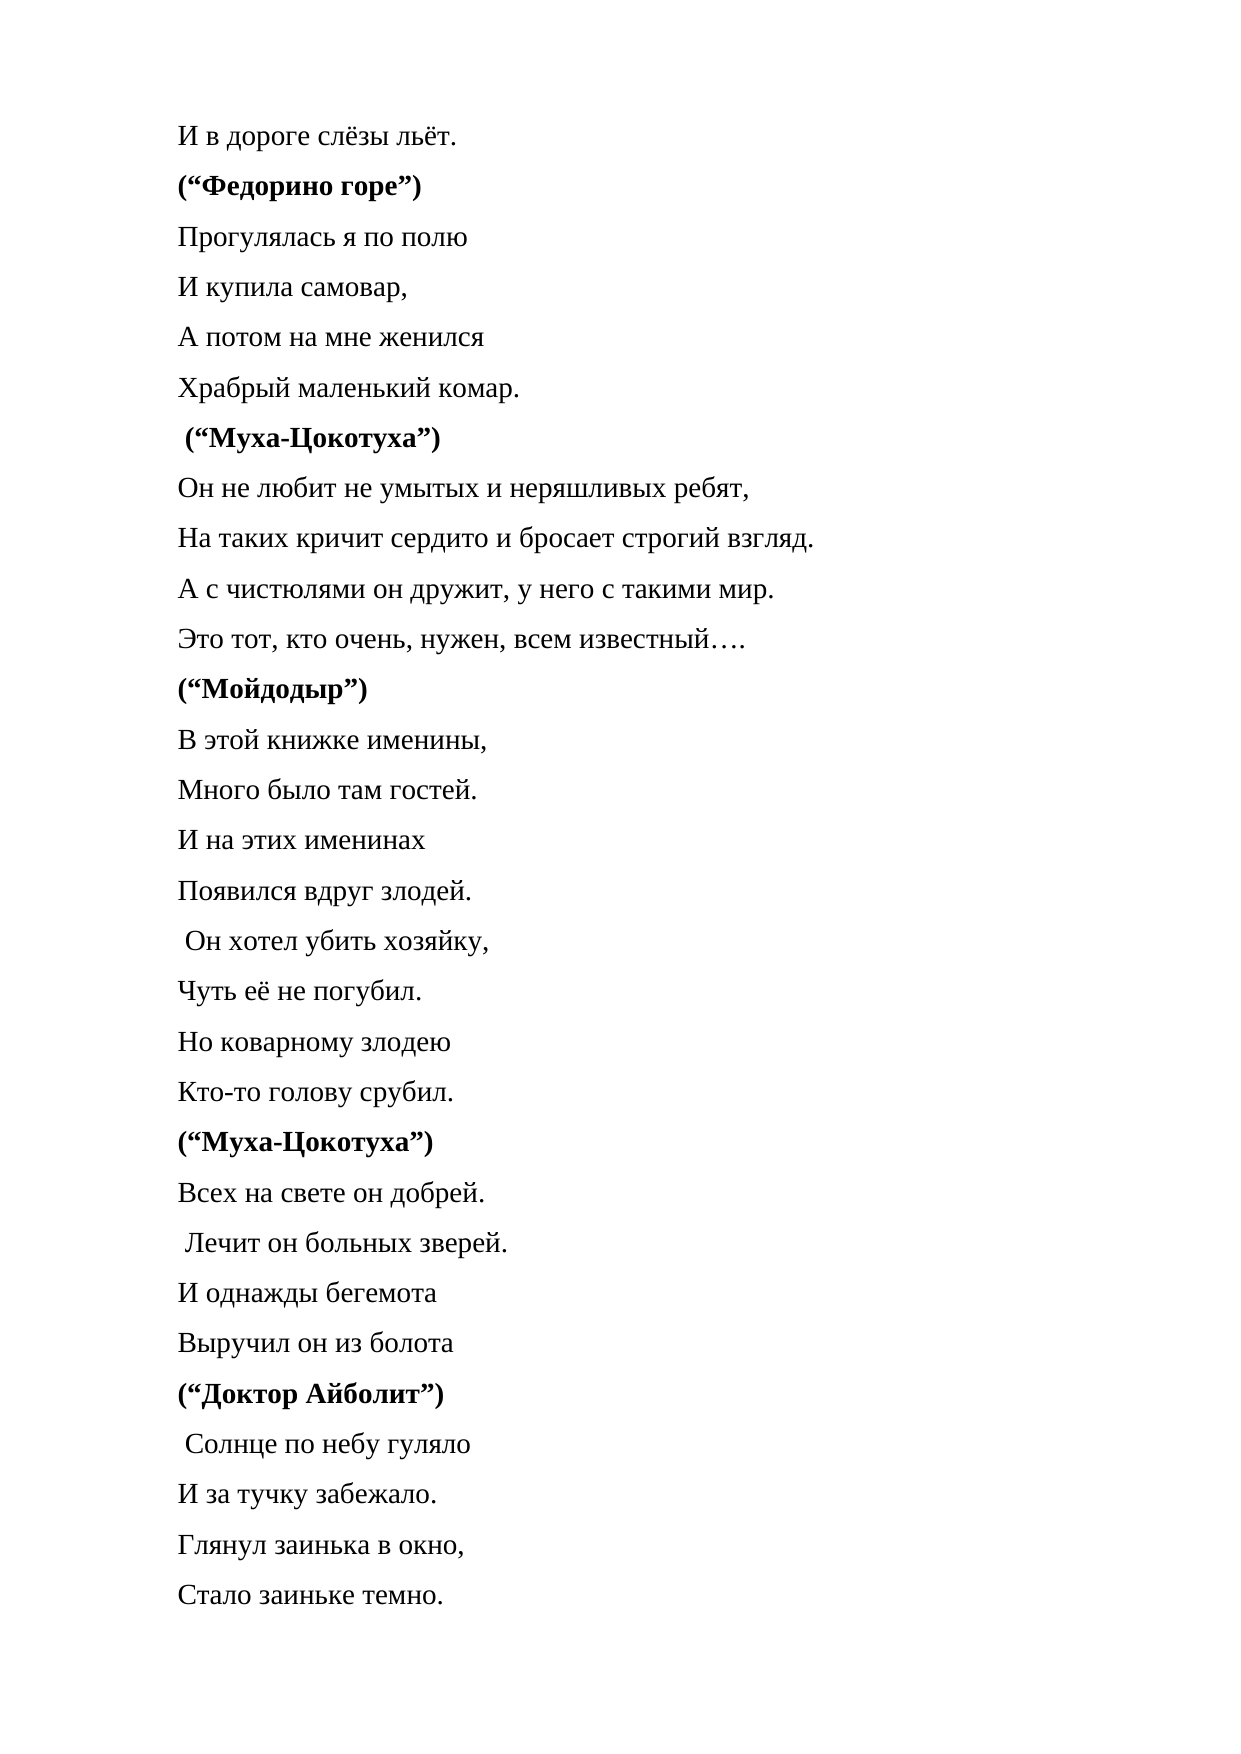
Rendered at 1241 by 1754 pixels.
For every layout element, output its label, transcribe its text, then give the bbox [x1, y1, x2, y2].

text А потом на мне женился [177, 319, 1152, 353]
text (“Доктор Айболит”) [177, 1376, 1152, 1409]
text (“Муха-Цокотуха”) [177, 1124, 1152, 1158]
text Это тот, кто очень, нужен, всем известный…. [177, 621, 1152, 655]
text На таких кричит сердито и бросает строгий взгляд. [177, 521, 1152, 554]
text Всех на свете он добрей. [177, 1175, 1152, 1208]
text Солнце по небу гуляло [177, 1426, 1152, 1460]
text (“Федорино горе”) [177, 168, 1152, 202]
text Много было там гостей. [177, 772, 1152, 806]
text А с чистюлями он дружит, у него с такими мир. [177, 571, 1152, 604]
text (“Муха-Цокотуха”) [177, 420, 1152, 453]
text И за тучку забежало. [177, 1477, 1152, 1510]
text И однажды бегемота [177, 1275, 1152, 1309]
text Появился вдруг злодей. [177, 873, 1152, 906]
text Он хотел убить хозяйку, [177, 923, 1152, 957]
text Кто-то голову срубил. [177, 1074, 1152, 1108]
text В этой книжке именины, [177, 722, 1152, 755]
text И на этих именинах [177, 822, 1152, 856]
text И в дороге слёзы льёт. [177, 118, 1152, 152]
text Храбрый маленький комар. [177, 370, 1152, 403]
text Выручил он из болота [177, 1326, 1152, 1359]
text И купила самовар, [177, 269, 1152, 303]
text (“Мойдодыр”) [177, 672, 1152, 705]
text Он не любит не умытых и неряшливых ребят, [177, 470, 1152, 504]
text Прогулялась я по полю [177, 219, 1152, 252]
text Стало заиньке темно. [177, 1577, 1152, 1611]
text Глянул заинька в окно, [177, 1527, 1152, 1560]
text Но коварному злодею [177, 1024, 1152, 1057]
text Лечит он больных зверей. [177, 1225, 1152, 1258]
text Чуть её не погубил. [177, 973, 1152, 1007]
